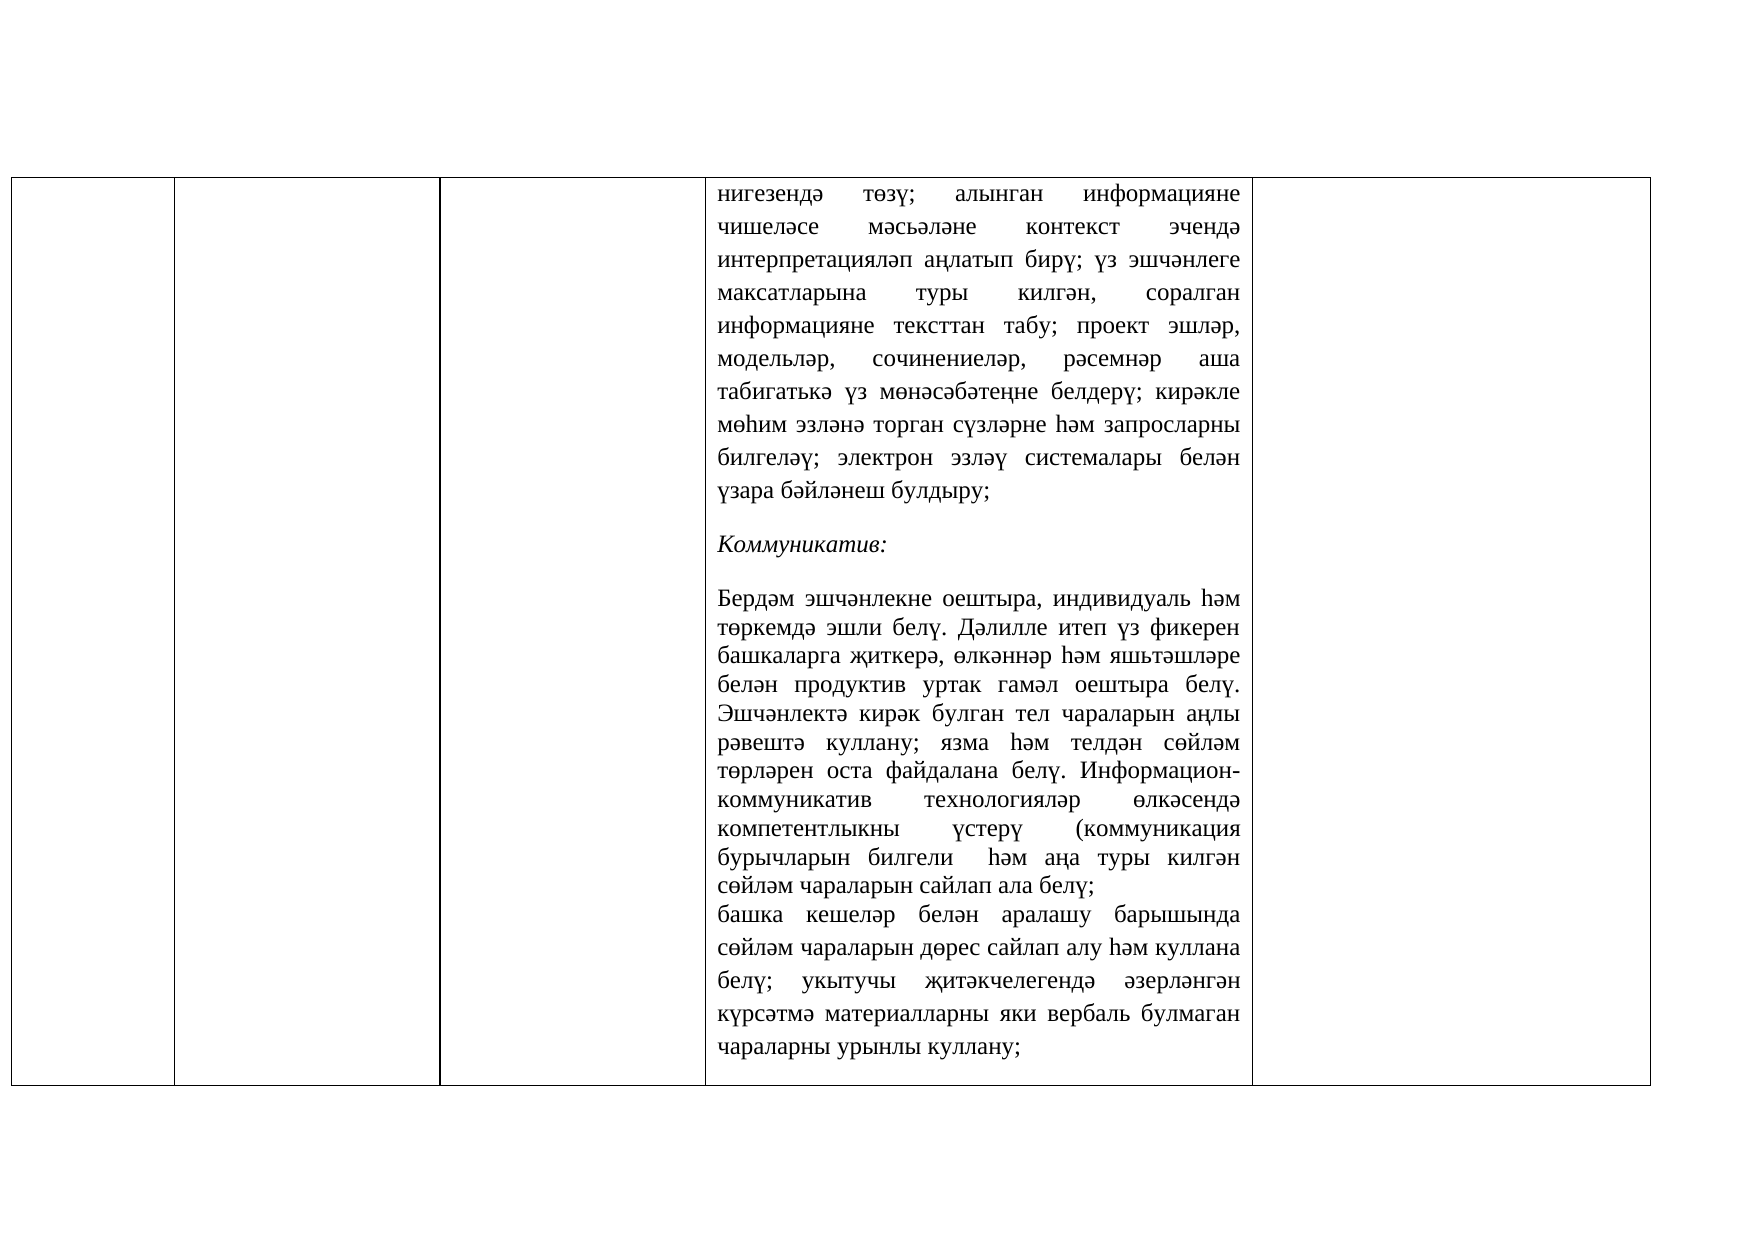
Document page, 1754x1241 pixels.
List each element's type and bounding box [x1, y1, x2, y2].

table_cell [175, 178, 439, 1085]
table_cell [441, 178, 705, 1085]
table_cell [706, 178, 1252, 1085]
table_cell [12, 178, 174, 1085]
table_cell [1253, 178, 1650, 1085]
